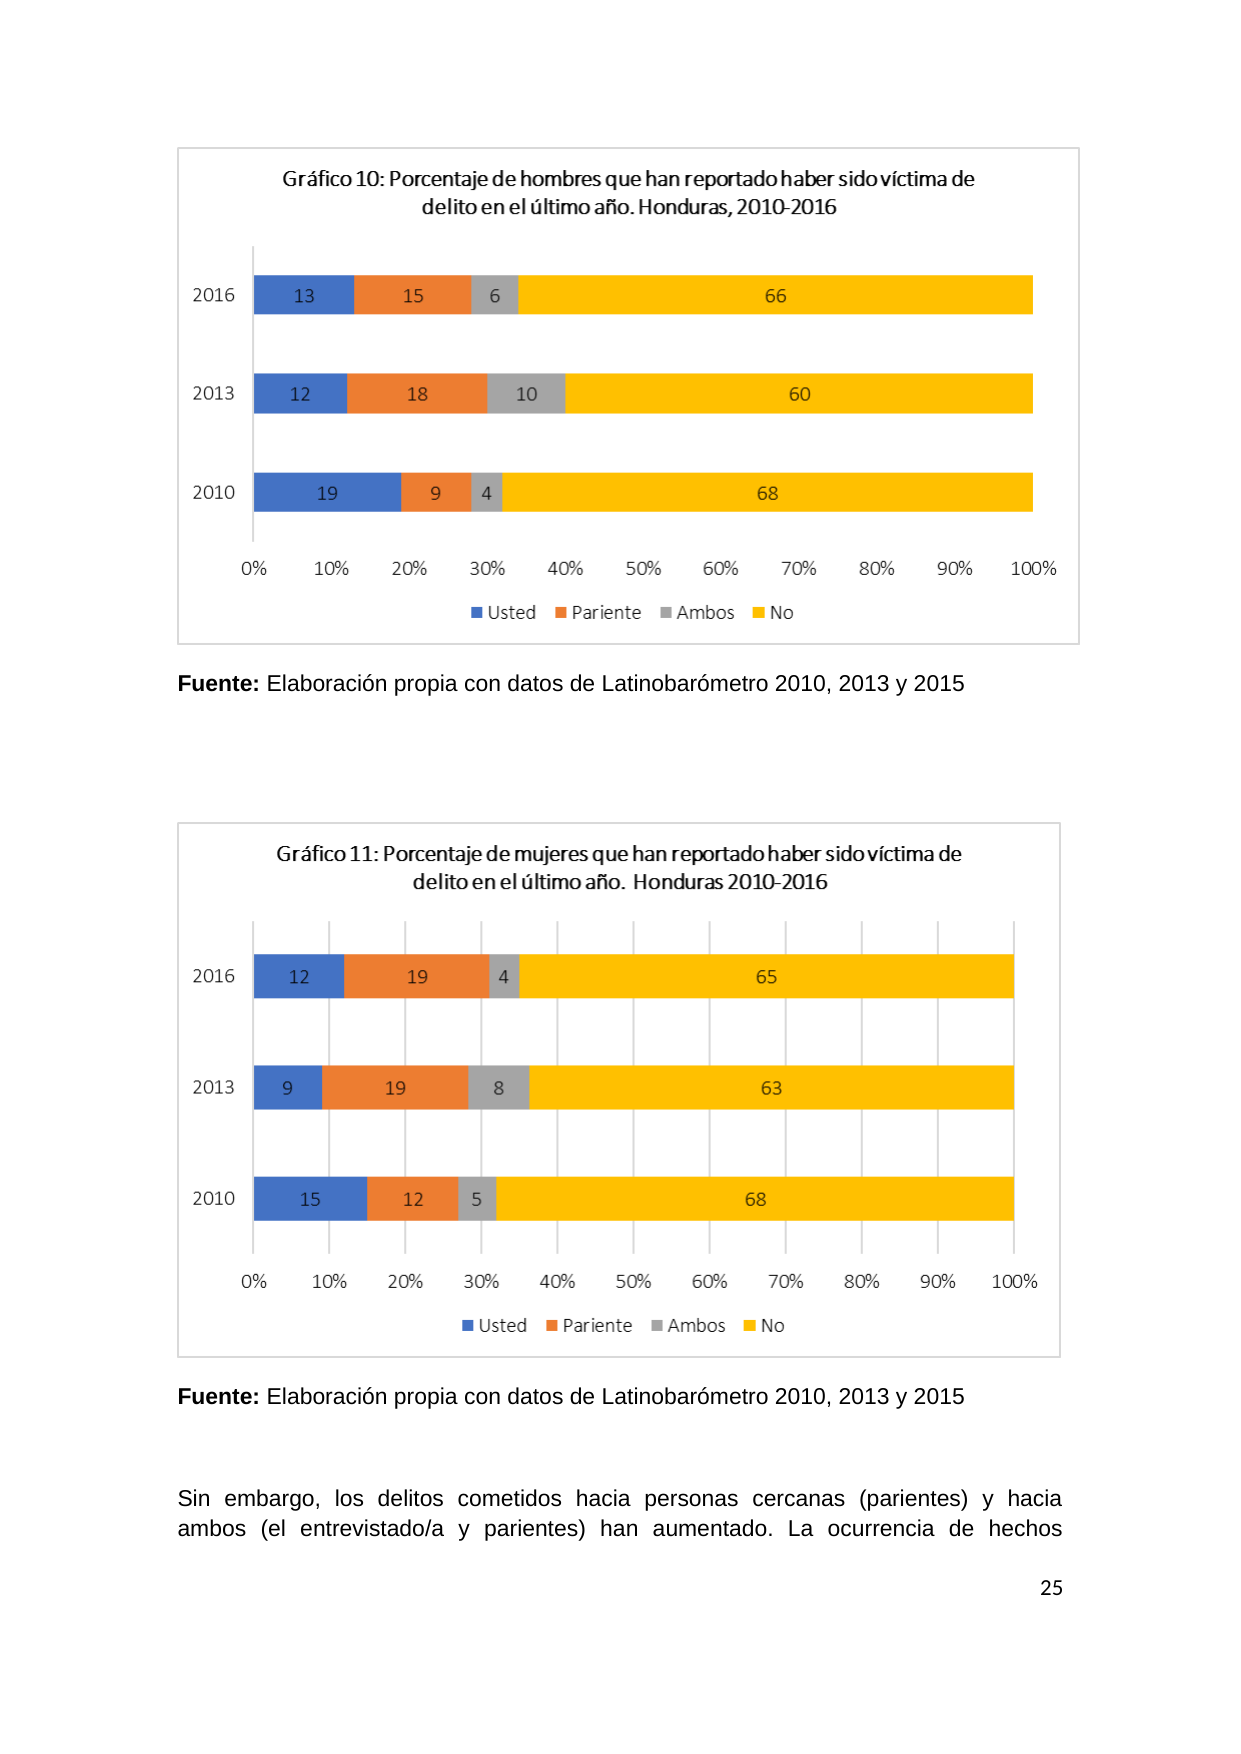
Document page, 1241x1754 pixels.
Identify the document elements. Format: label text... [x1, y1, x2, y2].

picture [177, 147, 1080, 645]
text Fuente: Elaboración propia con datos de Latinobarómetro 2010, 2013 y 2015 [177, 670, 1063, 696]
text Fuente: Elaboración propia con datos de Latinobarómetro 2010, 2013 y 2015 [177, 1383, 1063, 1409]
picture [177, 822, 1061, 1358]
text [177, 1485, 1063, 1542]
